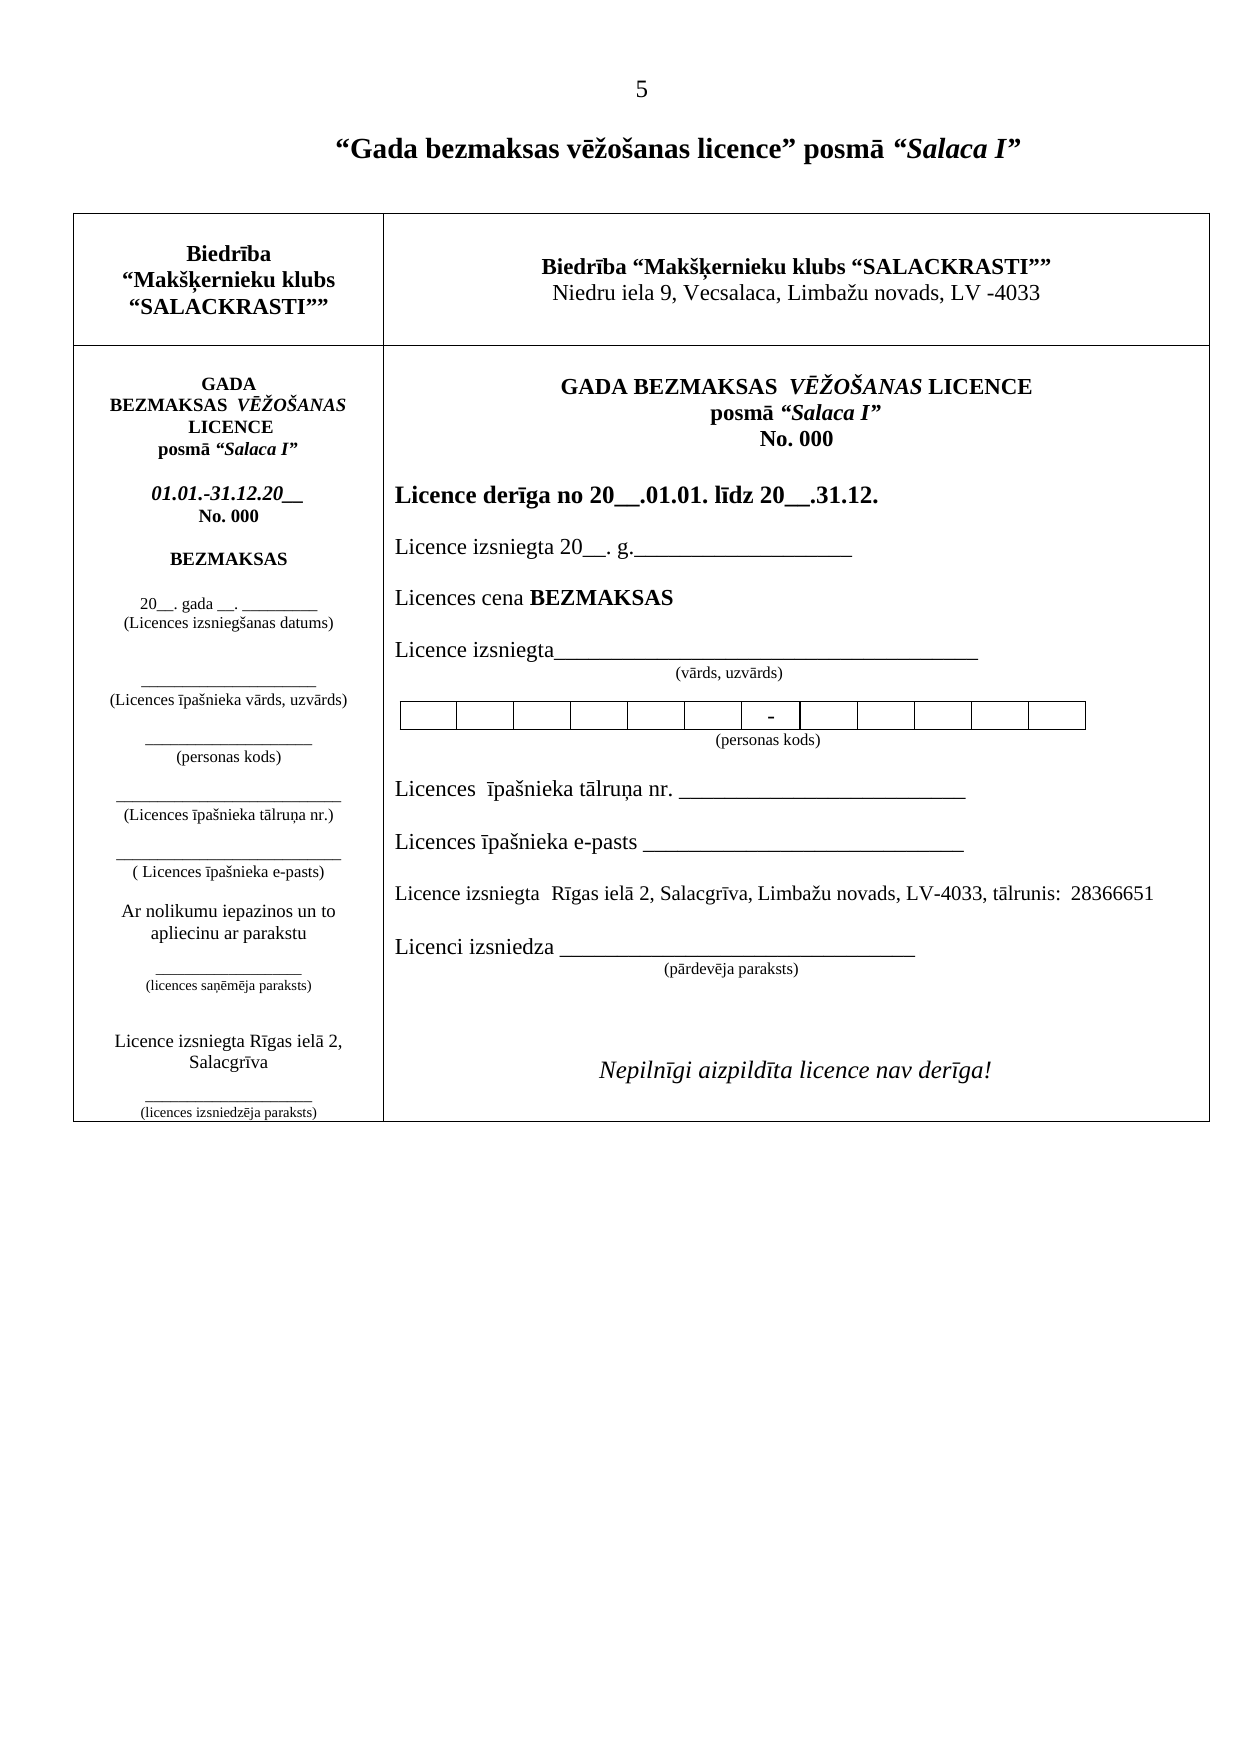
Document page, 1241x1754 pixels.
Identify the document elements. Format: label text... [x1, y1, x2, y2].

list “Gada bezmaksas vēžošanas licence” posmā “Salaca I” [193, 131, 1165, 165]
table_header Biedrība “Makšķernieku klubs “SALACKRASTI”” Niedru iela 9, Vecsalaca, Limbažu novads, LV -4033 [384, 214, 1209, 345]
table_header Biedrība “Makšķernieku klubs “SALACKRASTI”” [74, 214, 383, 345]
table_cell GADA BEZMAKSAS VĒŽOŠANAS LICENCE posmā “Salaca I” 01.01.-31.12.20__ No. 000 BEZMAKSAS 20__. gada __. _________ (Licences izsniegšanas datums) _____________________ (Licences īpašnieka vārds, uzvārds) ____________________ (personas kods) ___________________________ (Licences īpašnieka tālruņa nr.) ___________________________ ( Licences īpašnieka e-pasts) Ar nolikumu iepazinos un to apliecinu ar parakstu ____________________ (licences saņēmēja paraksts) Licence izsniegta Rīgas ielā 2, Salacgrīva ____________________ (licences izsniedzēja paraksts) [74, 346, 383, 1121]
table_cell GADA BEZMAKSAS VĒŽOŠANAS LICENCE posmā “Salaca I” No. 000 Licence derīga no 20__.01.01. līdz 20__.31.12. Licence izsniegta 20__. g.___________________ Licences cena BEZMAKSAS Licence izsniegta_____________________________________ (vārds, uzvārds) (personas kods) Licences īpašnieka tālruņa nr. _________________________ Licences īpašnieka e-pasts ____________________________ Licence izsniegta Rīgas ielā 2, Salacgrīva, Limbažu novads, LV-4033, tālrunis: 28366651 Licenci izsniedza _______________________________ (pārdevēja paraksts) Nepilnīgi aizpildīta licence nav derīga! [384, 346, 1209, 1121]
